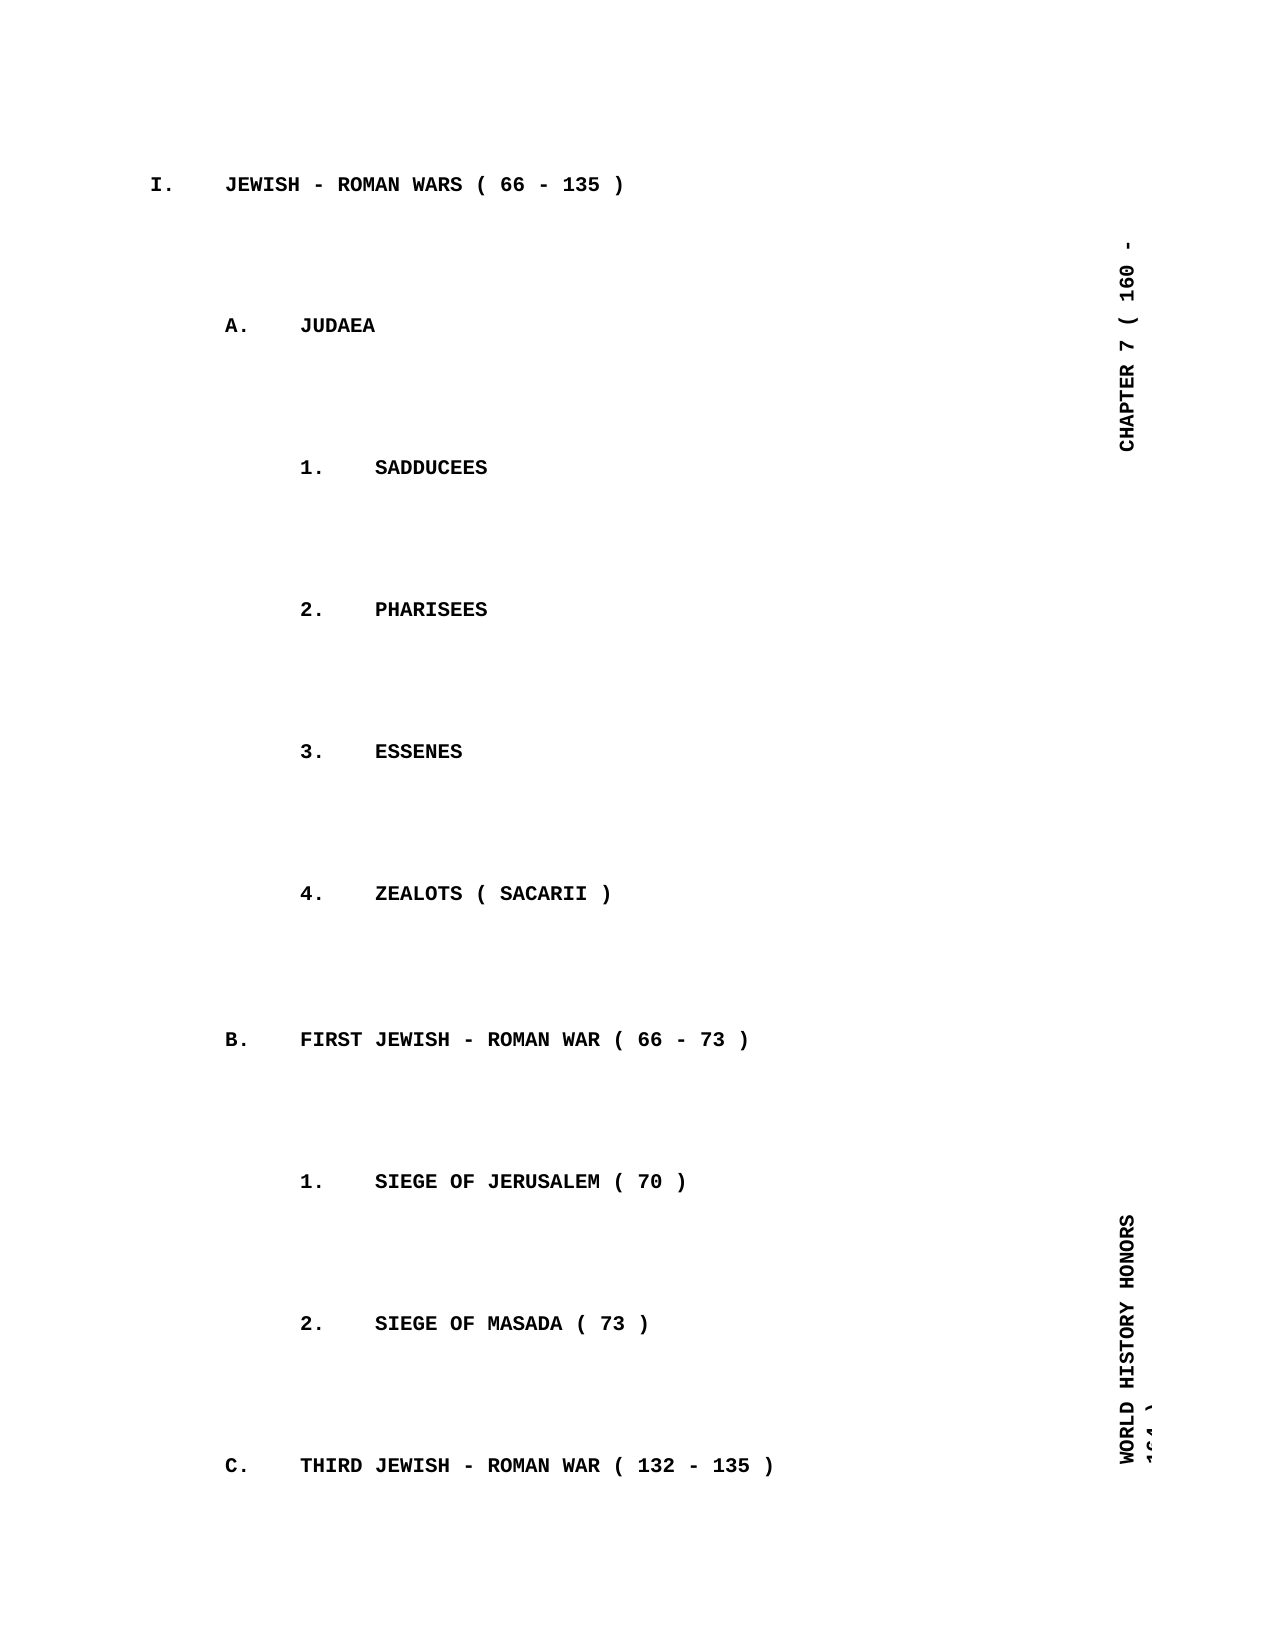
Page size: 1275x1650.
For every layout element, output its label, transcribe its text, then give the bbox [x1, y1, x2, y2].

text A. JUDAEA [150, 316, 1108, 339]
text 4. ZEALOTS ( SACARII ) [150, 883, 1108, 907]
text 1. SADDUCEES [150, 457, 1108, 481]
text C. THIRD JEWISH - ROMAN WAR ( 132 - 135 ) [150, 1455, 1108, 1478]
text I. JEWISH - ROMAN WARS ( 66 - 135 ) [150, 174, 1108, 197]
text 2. SIEGE OF MASADA ( 73 ) [150, 1313, 1108, 1337]
text 1. SIEGE OF JERUSALEM ( 70 ) [150, 1171, 1108, 1195]
text 2. PHARISEES [150, 599, 1108, 623]
text 3. ESSENES [150, 741, 1108, 765]
text B. FIRST JEWISH - ROMAN WAR ( 66 - 73 ) [150, 1029, 1108, 1053]
